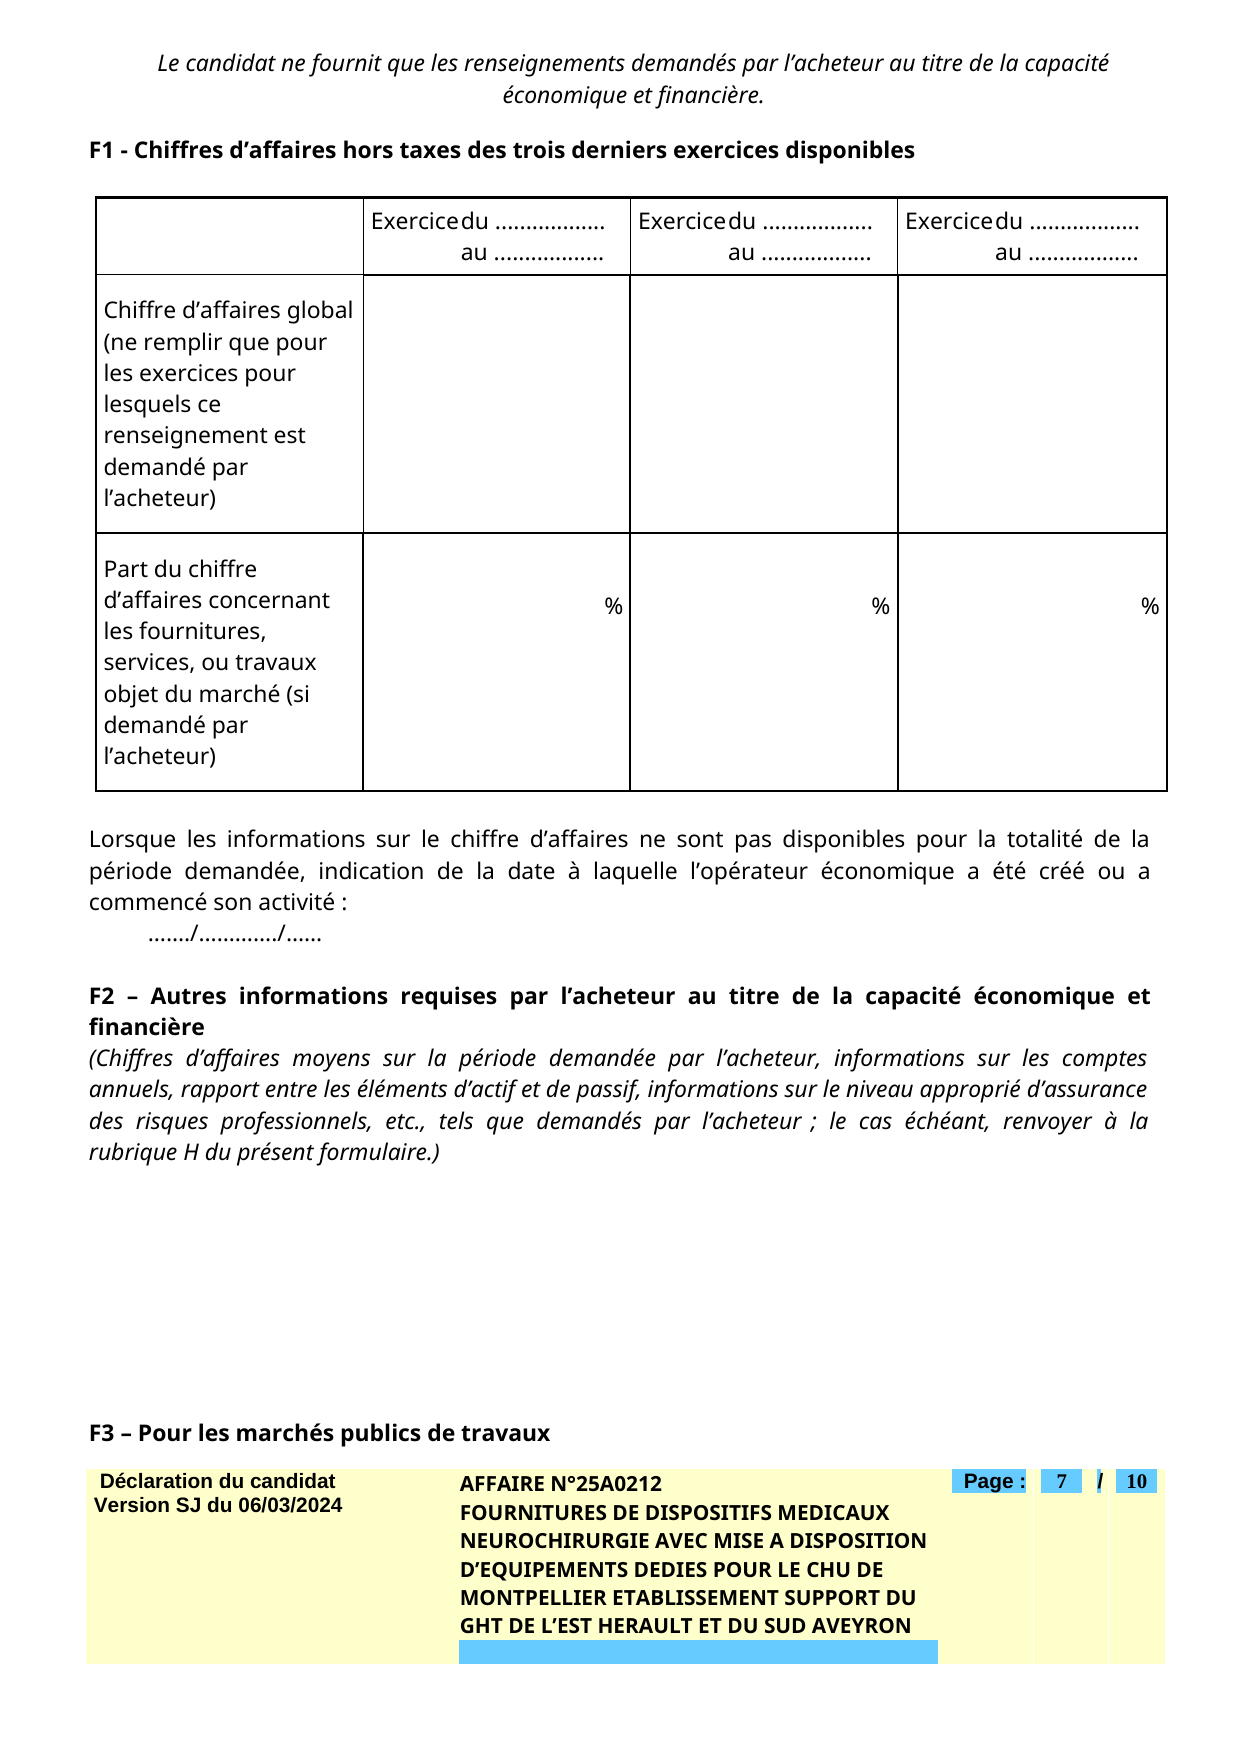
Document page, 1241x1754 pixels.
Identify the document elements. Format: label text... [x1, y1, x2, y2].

table_cell % [364, 534, 629, 790]
text F3 – Pour les marchés publics de travaux [89, 1417, 1152, 1448]
table_cell Part du chiffre d’affaires concernant les fournitures, services, ou travaux objet du marché (si demandé par l’acheteur) [97, 534, 362, 790]
text Lorsque les informations sur le chiffre d’affaires ne sont pas disponibles pour la totalité de la période demandée, indication de la date à laquelle l’opérateur économique a été créé ou a commencé son activité : [89, 823, 1152, 917]
text F2 – Autres informations requises par l’acheteur au titre de la capacité économique et financière [89, 980, 1152, 1042]
table_cell % [631, 534, 897, 790]
table_cell [899, 276, 1166, 532]
table_cell [631, 276, 897, 532]
text F1 - Chiffres d’affaires hors taxes des trois derniers exercices disponibles [89, 134, 1152, 165]
table_cell % [899, 534, 1166, 790]
table_cell Chiffre d’affaires global (ne remplir que pour les exercices pour lesquels ce renseignement est demandé par l’acheteur) [97, 275, 363, 532]
table_header Exercice du .................. au .................. [898, 199, 1166, 273]
table_header [97, 199, 363, 273]
text Le candidat ne fournit que les renseignements demandés par l’acheteur au titre de la capacité économique et financière. [118, 47, 1152, 134]
text (Chiffres d’affaires moyens sur la période demandée par l’acheteur, informations sur les comptes annuels, rapport entre les éléments d’actif et de passif, informations sur le niveau approprié d’assurance des risques professionnels, etc., tels que demandés par l’acheteur ; le cas échéant, renvoyer à la rubrique H du présent formulaire.) [89, 1042, 1152, 1167]
table_header Exercice du .................. au .................. [364, 199, 630, 273]
table_header Exercice du .................. au .................. [631, 199, 897, 273]
text ……./…………./…… [148, 917, 1152, 948]
table_cell [364, 276, 629, 532]
